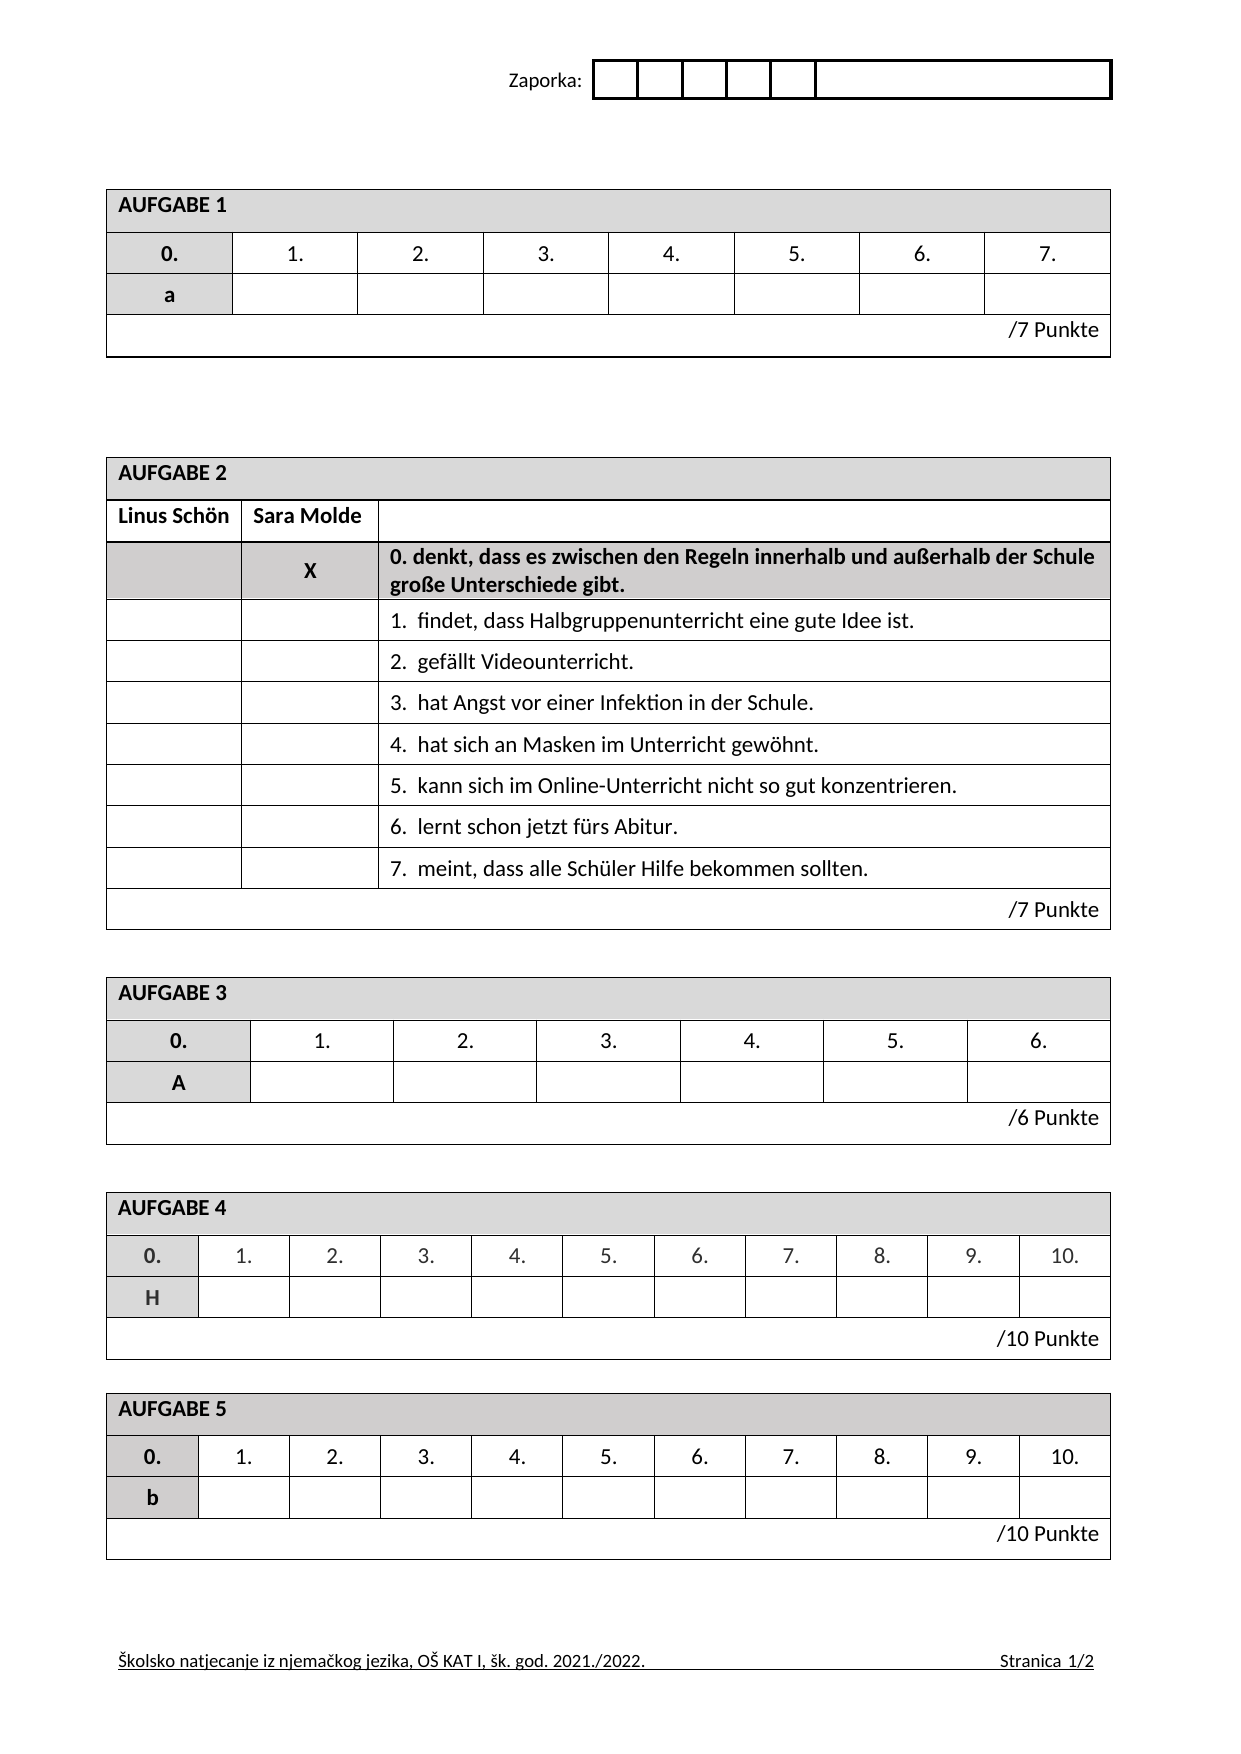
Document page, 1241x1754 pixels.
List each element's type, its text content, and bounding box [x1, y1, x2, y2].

table_cell 5. [824, 1021, 967, 1061]
table_cell [394, 1062, 536, 1102]
table_header AUFGABE 2 [107, 458, 1110, 499]
table_cell 1. [199, 1436, 289, 1476]
table_cell /6 Punkte [107, 1103, 1110, 1144]
table_cell [107, 848, 241, 888]
table_header 8. [837, 1236, 927, 1276]
table_cell [472, 1277, 562, 1317]
table_cell [1020, 1277, 1110, 1317]
table_cell 6. [968, 1021, 1110, 1061]
table_cell 4. hat sich an Masken im Unterricht gewöhnt. [379, 724, 1110, 764]
table_cell [537, 1062, 680, 1102]
table_cell [290, 1277, 380, 1317]
table_cell [242, 724, 378, 764]
table_header 4. [472, 1236, 562, 1276]
table_cell 6. [655, 1436, 745, 1476]
table_cell 3. [381, 1436, 471, 1476]
table_cell 5. [735, 233, 859, 273]
table_cell 0. [107, 1436, 198, 1476]
table_cell A [107, 1062, 250, 1102]
table_cell 1. findet, dass Halbgruppenunterricht eine gute Idee ist. [379, 600, 1110, 640]
table_header 7. [746, 1236, 836, 1276]
table_cell 0. denkt, dass es zwischen den Regeln innerhalb und außerhalb der Schule große Unterschiede gibt. [379, 543, 1110, 598]
table_cell 0. [107, 233, 232, 273]
table_cell 2. gefällt Videounterricht. [379, 641, 1110, 681]
table_cell [242, 806, 378, 847]
table_cell 10. [1020, 1436, 1110, 1476]
table_header [379, 501, 1110, 541]
table_cell [358, 274, 483, 314]
table_cell [199, 1277, 289, 1317]
table_cell 7. meint, dass alle Schüler Hilfe bekommen sollten. [379, 848, 1110, 888]
table_cell [233, 274, 357, 314]
table_header 10. [1020, 1236, 1110, 1276]
table_cell [107, 682, 241, 723]
table_cell [199, 1477, 289, 1518]
table_header 6. [655, 1236, 745, 1276]
table_cell /10 Punkte [107, 1318, 1110, 1358]
table_cell 1. [251, 1021, 393, 1061]
table_cell [107, 600, 241, 640]
table_cell /7 Punkte [107, 315, 1110, 356]
table_cell [746, 1477, 836, 1518]
table_header Linus Schön [107, 501, 241, 541]
table_cell [860, 274, 984, 314]
table_cell [242, 600, 378, 640]
table_cell [472, 1477, 562, 1518]
table_cell 4. [472, 1436, 562, 1476]
table_cell /10 Punkte [107, 1519, 1110, 1559]
table_cell 2. [394, 1021, 536, 1061]
table_header AUFGABE 3 [107, 978, 1110, 1019]
table_cell [107, 724, 241, 764]
table_header 1. [199, 1236, 289, 1276]
table_cell [735, 274, 859, 314]
table_cell [837, 1277, 927, 1317]
table_cell [968, 1062, 1110, 1102]
table_cell [681, 1062, 823, 1102]
table_cell 6. [860, 233, 984, 273]
table_cell [985, 274, 1110, 314]
table_cell [655, 1277, 745, 1317]
table_cell 2. [290, 1436, 380, 1476]
table_cell [609, 274, 734, 314]
table_cell 4. [609, 233, 734, 273]
table_cell [242, 682, 378, 723]
table_cell [381, 1277, 471, 1317]
table_header 2. [290, 1236, 380, 1276]
table_cell 4. [681, 1021, 823, 1061]
table_header 9. [928, 1236, 1019, 1276]
table_cell [928, 1477, 1019, 1518]
table_cell a [107, 274, 232, 314]
table_cell [928, 1277, 1019, 1317]
table_cell [824, 1062, 967, 1102]
table_cell 3. [484, 233, 608, 273]
table_cell [837, 1477, 927, 1518]
table_header AUFGABE 1 [107, 190, 1110, 232]
table_cell [242, 765, 378, 805]
table_cell [563, 1477, 654, 1518]
table_cell 9. [928, 1436, 1019, 1476]
table_cell 1. [233, 233, 357, 273]
table_cell /7 Punkte [107, 889, 1110, 929]
table_cell 5. [563, 1436, 654, 1476]
table_header 3. [381, 1236, 471, 1276]
table_header 0. [107, 1236, 198, 1276]
table_cell [251, 1062, 393, 1102]
table_header 5. [563, 1236, 654, 1276]
table_cell [563, 1277, 654, 1317]
table_cell [1020, 1477, 1110, 1518]
table_header AUFGABE 4 [107, 1193, 1110, 1234]
table_cell [107, 543, 241, 598]
table_cell [381, 1477, 471, 1518]
table_cell 8. [837, 1436, 927, 1476]
table_cell X [242, 543, 378, 598]
table_cell 0. [107, 1021, 250, 1061]
table_cell [242, 641, 378, 681]
table_cell [746, 1277, 836, 1317]
table_cell b [107, 1477, 198, 1518]
table_cell 7. [985, 233, 1110, 273]
table_header AUFGABE 5 [107, 1394, 1110, 1435]
table_cell 3. hat Angst vor einer Infektion in der Schule. [379, 682, 1110, 723]
table_cell 6. lernt schon jetzt fürs Abitur. [379, 806, 1110, 847]
table_cell [484, 274, 608, 314]
table_cell [107, 765, 241, 805]
table_cell 5. kann sich im Online-Unterricht nicht so gut konzentrieren. [379, 765, 1110, 805]
table_cell 2. [358, 233, 483, 273]
table_header Sara Molde [242, 501, 378, 541]
table_cell [107, 641, 241, 681]
table_cell 3. [537, 1021, 680, 1061]
table_cell H [107, 1277, 198, 1317]
table_cell 7. [746, 1436, 836, 1476]
table_cell [107, 806, 241, 847]
table_cell [242, 848, 378, 888]
table_cell [655, 1477, 745, 1518]
table_cell [290, 1477, 380, 1518]
